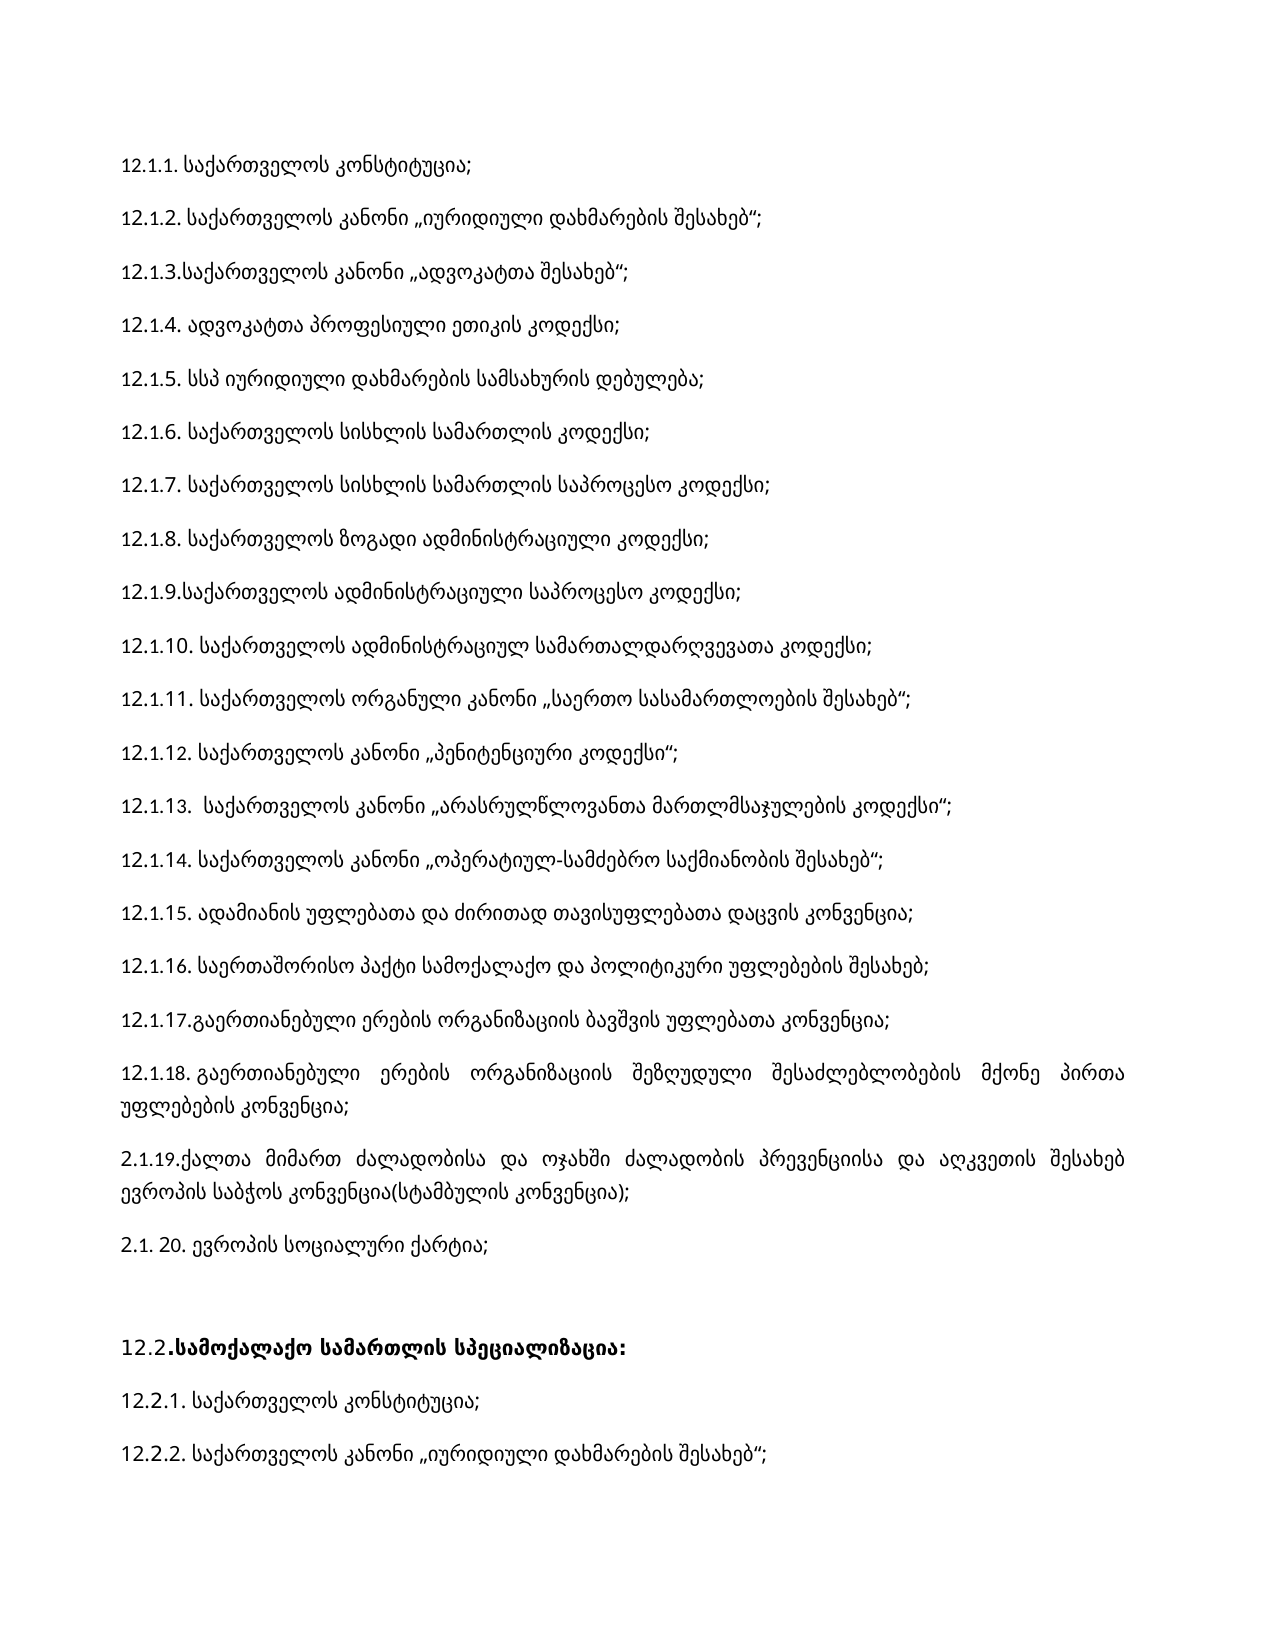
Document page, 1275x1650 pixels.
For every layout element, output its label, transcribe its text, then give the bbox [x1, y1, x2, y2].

text 12.1.6. საქართველოს სისხლის სამართლის კოდექსი; [120, 417, 1125, 446]
text 12.1.16. საერთაშორისო პაქტი სამოქალაქო და პოლიტიკური უფლებების შესახებ; [120, 952, 1125, 980]
text 12.1.8. საქართველოს ზოგადი ადმინისტრაციული კოდექსი; [120, 524, 1125, 552]
text 12.1.11. საქართველოს ორგანული კანონი „საერთო სასამართლოების შესახებ“; [120, 684, 1125, 713]
text 12.1.2. საქართველოს კანონი „იურიდიული დახმარების შესახებ“; [120, 203, 1125, 232]
text 12.1.14. საქართველოს კანონი „ოპერატიულ-სამძებრო საქმიანობის შესახებ“; [120, 845, 1125, 873]
text 12.2.სამოქალაქო სამართლის სპეციალიზაცია: [120, 1333, 1125, 1361]
text 12.1.3.საქართველოს კანონი „ადვოკატთა შესახებ“; [120, 257, 1125, 285]
text 12.1.4. ადვოკატთა პროფესიული ეთიკის კოდექსი; [120, 310, 1125, 339]
text 12.1.17.გაერთიანებული ერების ორგანიზაციის ბავშვის უფლებათა კონვენცია; [120, 1005, 1125, 1033]
text 12.1.13. საქართველოს კანონი „არასრულწლოვანთა მართლმსაჯულების კოდექსი“; [120, 791, 1125, 820]
text 12.1.1. საქართველოს კონსტიტუცია; [120, 150, 1125, 178]
text 12.1.7. საქართველოს სისხლის სამართლის საპროცესო კოდექსი; [120, 471, 1125, 499]
text 12.1.18. გაერთიანებული ერების ორგანიზაციის შეზღუდული შესაძლებლობების მქონე პირთა უფლებების კონვენცია; [120, 1058, 1125, 1119]
text 12.1.10. საქართველოს ადმინისტრაციულ სამართალდარღვევათა კოდექსი; [120, 631, 1125, 659]
text 12.1.9.საქართველოს ადმინისტრაციული საპროცესო კოდექსი; [120, 577, 1125, 606]
text 12.2.1. საქართველოს კონსტიტუცია; [120, 1386, 1125, 1414]
text 12.1.12. საქართველოს კანონი „პენიტენციური კოდექსი“; [120, 738, 1125, 766]
text 12.1.15. ადამიანის უფლებათა და ძირითად თავისუფლებათა დაცვის კონვენცია; [120, 898, 1125, 927]
text 12.1.5. სსპ იურიდიული დახმარების სამსახურის დებულება; [120, 364, 1125, 392]
text 2.1.19.ქალთა მიმართ ძალადობისა და ოჯახში ძალადობის პრევენციისა და აღკვეთის შესახებ ევროპის საბჭოს კონვენცია(სტამბულის კონვენცია); [120, 1144, 1125, 1206]
text 2.1. 20. ევროპის სოციალური ქარტია; [120, 1231, 1125, 1259]
text 12.2.2. საქართველოს კანონი „იურიდიული დახმარების შესახებ“; [120, 1439, 1125, 1468]
